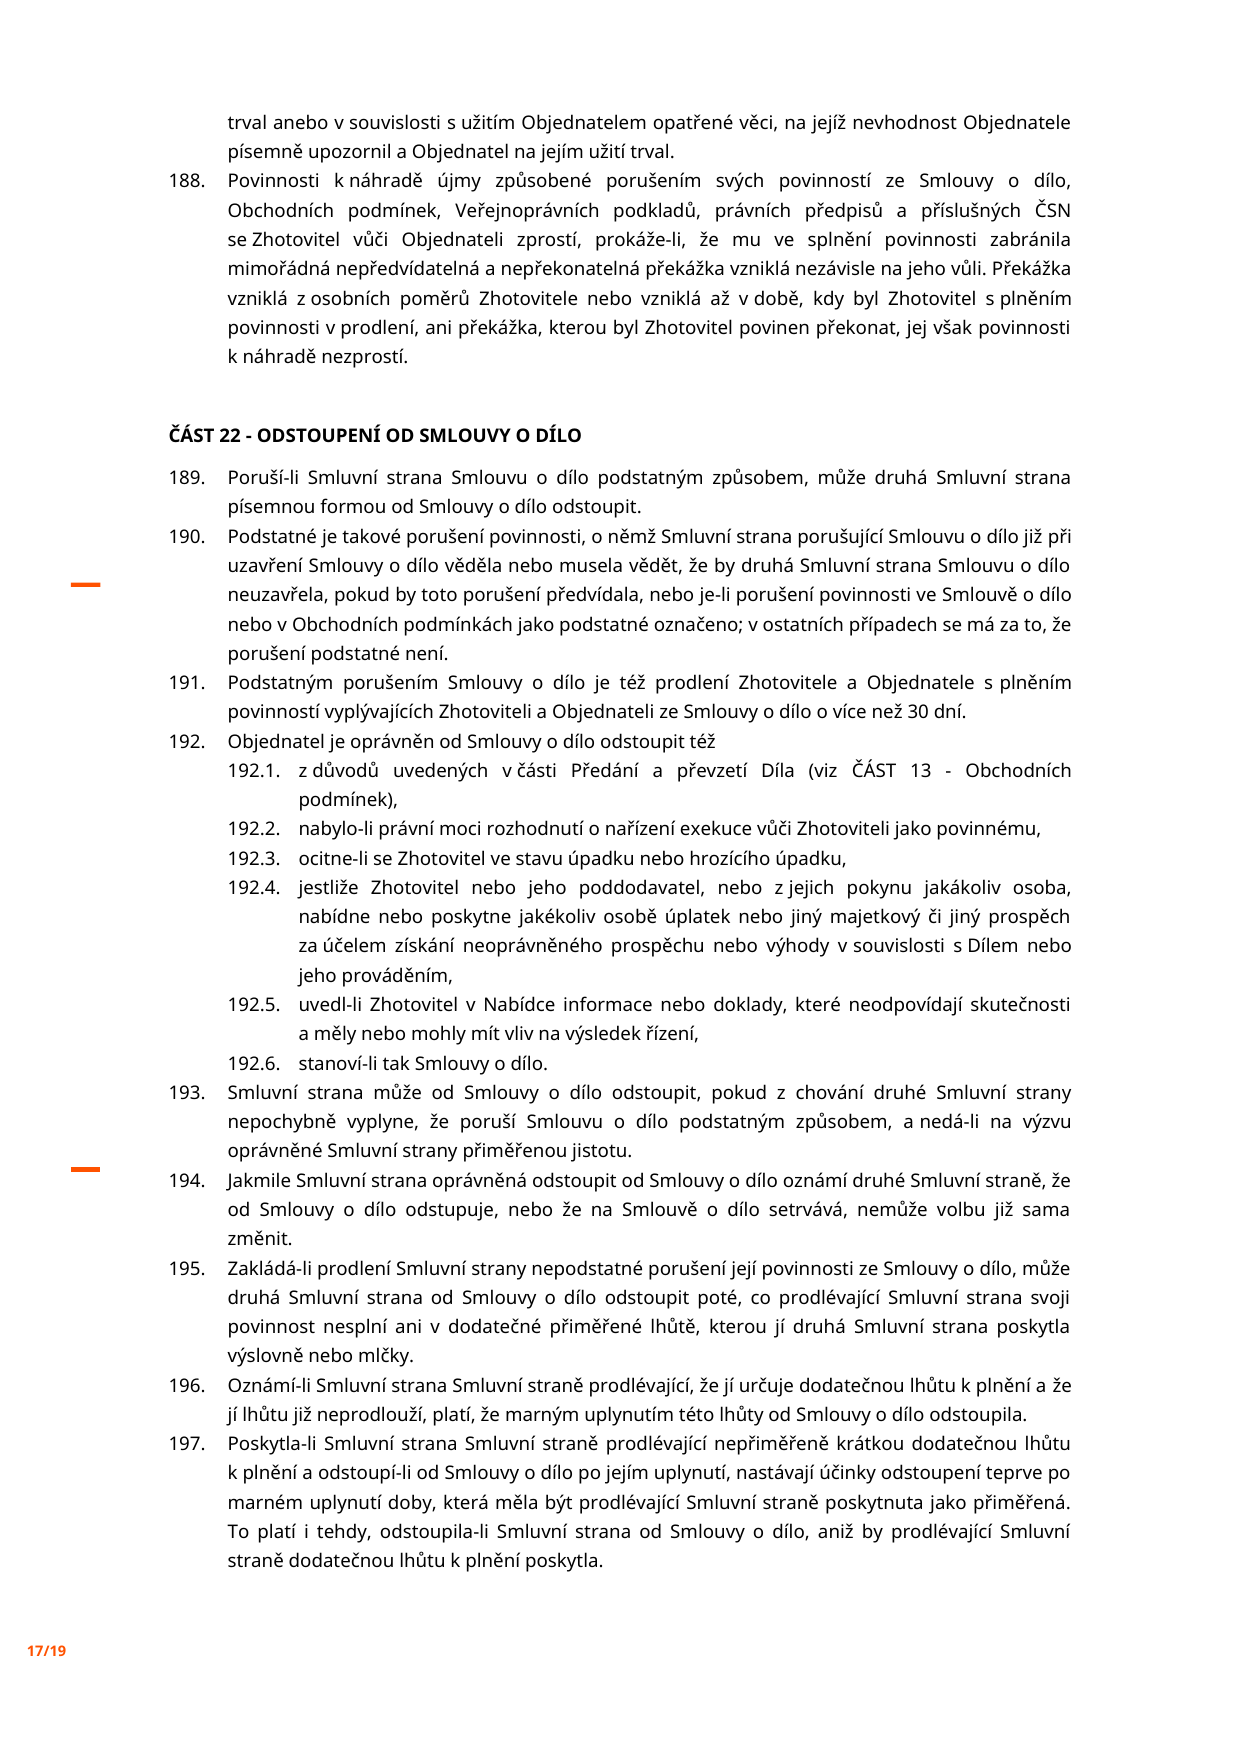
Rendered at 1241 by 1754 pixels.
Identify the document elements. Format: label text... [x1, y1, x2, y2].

list Zakládá-li prodlení Smluvní strany nepodstatné porušení její povinnosti ze Smlouvy o dílo, může druhá Smluvní strana od Smlouvy o dílo odstoupit poté, co prodlévající Smluvní strana svoji povinnost nesplní ani v dodatečné přiměřené lhůtě, kterou jí druhá Smluvní strana poskytla výslovně nebo mlčky. [168, 1255, 1072, 1368]
list jestliže Zhotovitel nebo jeho poddodavatel, nebo z jejich pokynu jakákoliv osoba, nabídne nebo poskytne jakékoliv osobě úplatek nebo jiný majetkový či jiný prospěch za účelem získání neoprávněného prospěchu nebo výhody v souvislosti s Dílem nebo jeho prováděním, [227, 874, 1072, 988]
list Objednatel je oprávněn od Smlouvy o dílo odstoupit též [168, 728, 1072, 753]
list Poruší-li Smluvní strana Smlouvu o dílo podstatným způsobem, může druhá Smluvní strana písemnou formou od Smlouvy o dílo odstoupit. [168, 464, 1072, 519]
list Jakmile Smluvní strana oprávněná odstoupit od Smlouvy o dílo oznámí druhé Smluvní straně, že od Smlouvy o dílo odstupuje, nebo že na Smlouvě o dílo setrvává, nemůže volbu již sama změnit. [168, 1167, 1072, 1251]
list z důvodů uvedených v části Předání a převzetí Díla (viz ČÁST 13 - Obchodních podmínek), [227, 757, 1072, 812]
list uvedl-li Zhotovitel v Nabídce informace nebo doklady, které neodpovídají skutečnosti a měly nebo mohly mít vliv na výsledek řízení, [227, 991, 1072, 1046]
list ocitne-li se Zhotovitel ve stavu úpadku nebo hrozícího úpadku, [227, 845, 1072, 871]
list nabylo-li právní moci rozhodnutí o nařízení exekuce vůči Zhotoviteli jako povinnému, [227, 816, 1072, 841]
list Smluvní strana může od Smlouvy o dílo odstoupit, pokud z chování druhé Smluvní strany nepochybně vyplyne, že poruší Smlouvu o dílo podstatným způsobem, a nedá-li na výzvu oprávněné Smluvní strany přiměřenou jistotu. [168, 1079, 1072, 1163]
list Povinnosti k náhradě újmy způsobené porušením svých povinností ze Smlouvy o dílo, Obchodních podmínek, Veřejnoprávních podkladů, právních předpisů a příslušných ČSN se Zhotovitel vůči Objednateli zprostí, prokáže-li, že mu ve splnění povinnosti zabránila mimořádná nepředvídatelná a nepřekonatelná překážka vzniklá nezávisle na jeho vůli. Překážka vzniklá z osobních poměrů Zhotovitele nebo vzniklá až v době, kdy byl Zhotovitel s plněním povinnosti v prodlení, ani překážka, kterou byl Zhotovitel povinen překonat, jej však povinnosti k náhradě nezprostí. [168, 168, 1072, 369]
list Oznámí-li Smluvní strana Smluvní straně prodlévající, že jí určuje dodatečnou lhůtu k plnění a že jí lhůtu již neprodlouží, platí, že marným uplynutím této lhůty od Smlouvy o dílo odstoupila. [168, 1372, 1072, 1427]
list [168, 109, 1072, 164]
list Poskytla-li Smluvní strana Smluvní straně prodlévající nepřiměřeně krátkou dodatečnou lhůtu k plnění a odstoupí-li od Smlouvy o dílo po jejím uplynutí, nastávají účinky odstoupení teprve po marném uplynutí doby, která měla být prodlévající Smluvní straně poskytnuta jako přiměřená. To platí i tehdy, odstoupila-li Smluvní strana od Smlouvy o dílo, aniž by prodlévající Smluvní straně dodatečnou lhůtu k plnění poskytla. [168, 1430, 1072, 1573]
list ODSTOUPENÍ OD SMLOUVY O DÍLO [168, 423, 1072, 448]
list stanoví-li tak Smlouvy o dílo. [227, 1050, 1072, 1075]
list Podstatné je takové porušení povinnosti, o němž Smluvní strana porušující Smlouvu o dílo již při uzavření Smlouvy o dílo věděla nebo musela vědět, že by druhá Smluvní strana Smlouvu o dílo neuzavřela, pokud by toto porušení předvídala, nebo je-li porušení povinnosti ve Smlouvě o dílo nebo v Obchodních podmínkách jako podstatné označeno; v ostatních případech se má za to, že porušení podstatné není. [168, 523, 1072, 666]
list Podstatným porušením Smlouvy o dílo je též prodlení Zhotovitele a Objednatele s plněním povinností vyplývajících Zhotoviteli a Objednateli ze Smlouvy o dílo o více než 30 dní. [168, 669, 1072, 724]
